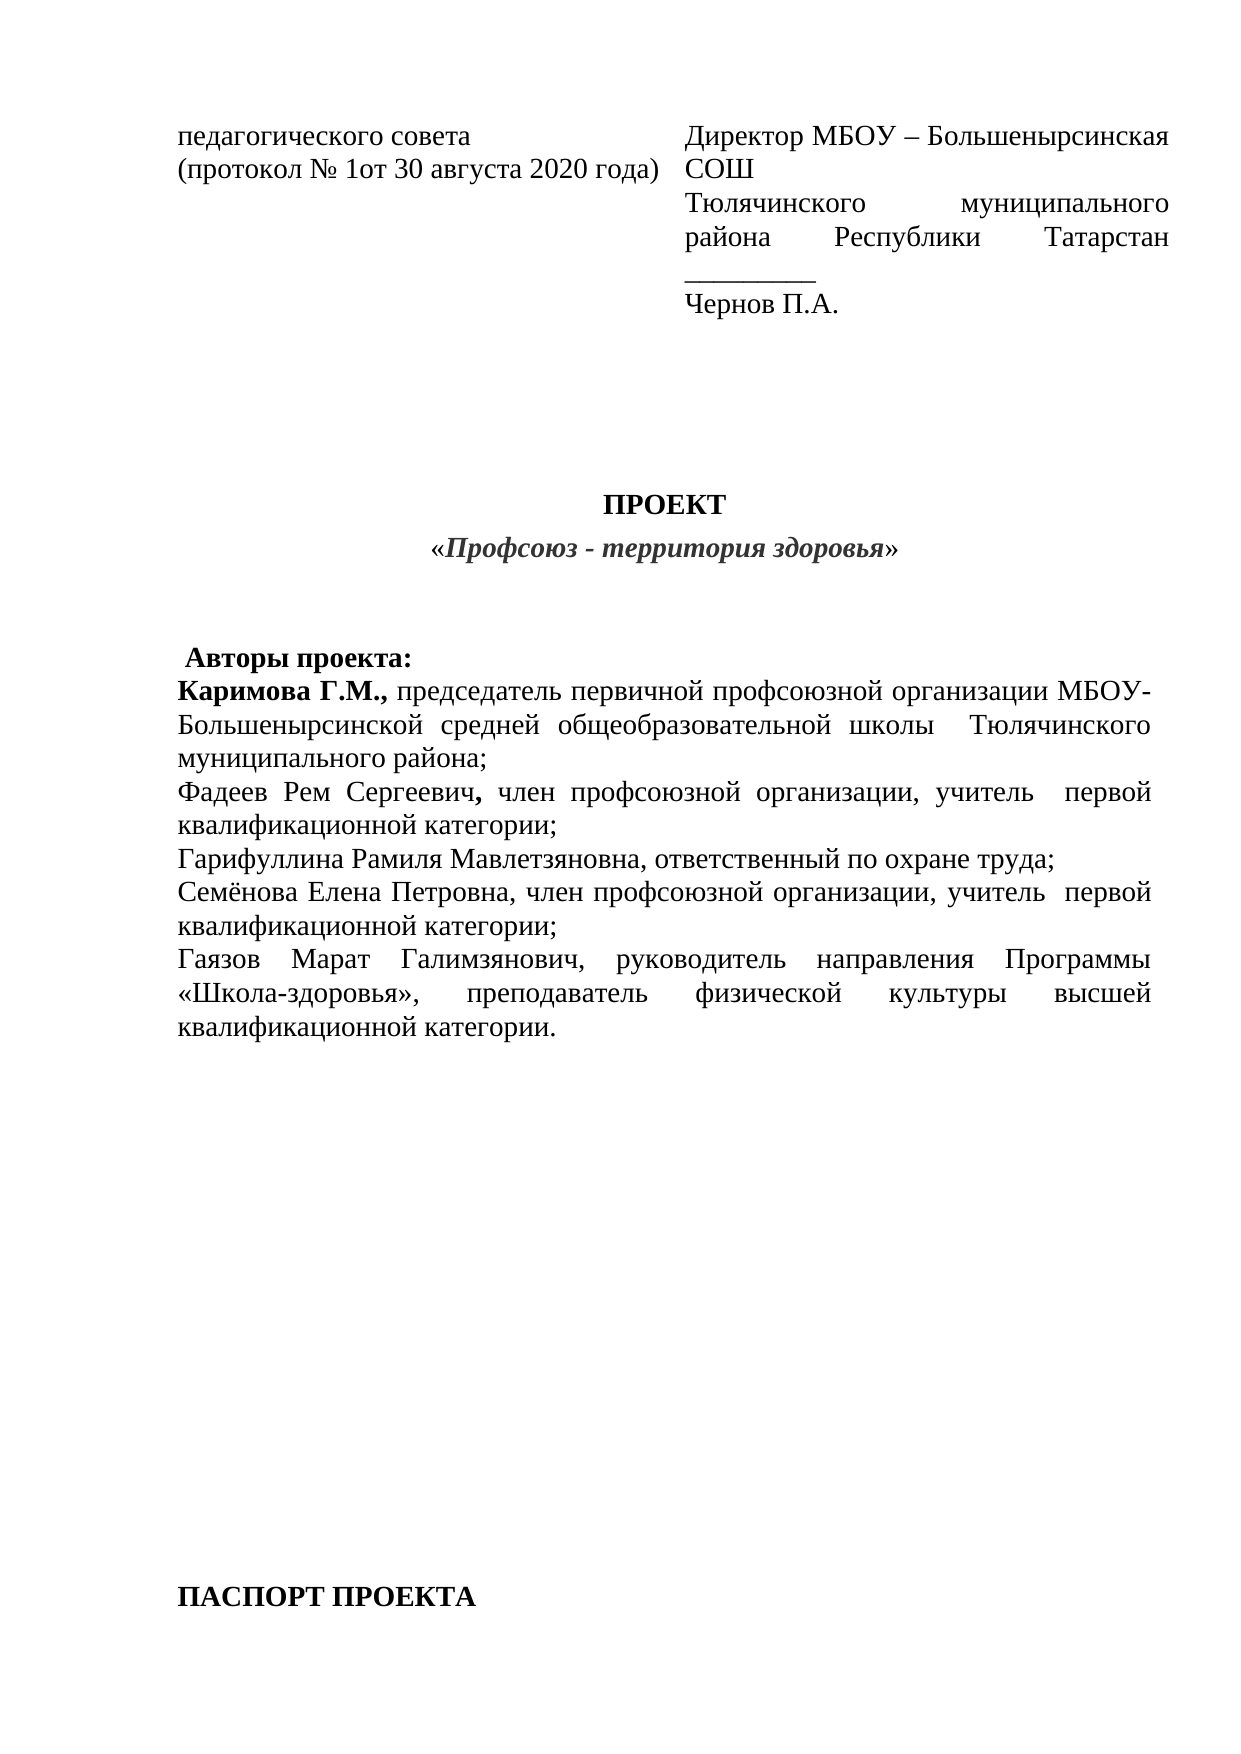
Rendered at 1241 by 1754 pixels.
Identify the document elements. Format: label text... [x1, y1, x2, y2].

text Каримова Г.М., председатель первичной профсоюзной организации МБОУ-Большенырсинской средней общеобразовательной школы Тюлячинского муниципального района; [177, 673, 1152, 774]
text Семёнова Елена Петровна, член профсоюзной организации, учитель первой квалификационной категории; [177, 874, 1152, 942]
text Авторы проекта: [177, 640, 1152, 673]
text ПРОЕКТ [177, 487, 1152, 521]
text Фадеев Рем Сергеевич, член профсоюзной организации, учитель первой квалификационной категории; [177, 774, 1152, 841]
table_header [673, 118, 1181, 319]
text Гарифуллина Рамиля Мавлетзяновна, ответственный по охране труда; [177, 841, 1152, 874]
text Гаязов Марат Галимзянович, руководитель направления Программы «Школа-здоровья», преподаватель физической культуры высшей квалификационной категории. [177, 942, 1152, 1042]
subtitle «Профсоюз - территория здоровья» [177, 521, 1152, 563]
text ПАСПОРТ ПРОЕКТА [177, 1579, 1152, 1612]
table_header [166, 118, 673, 319]
